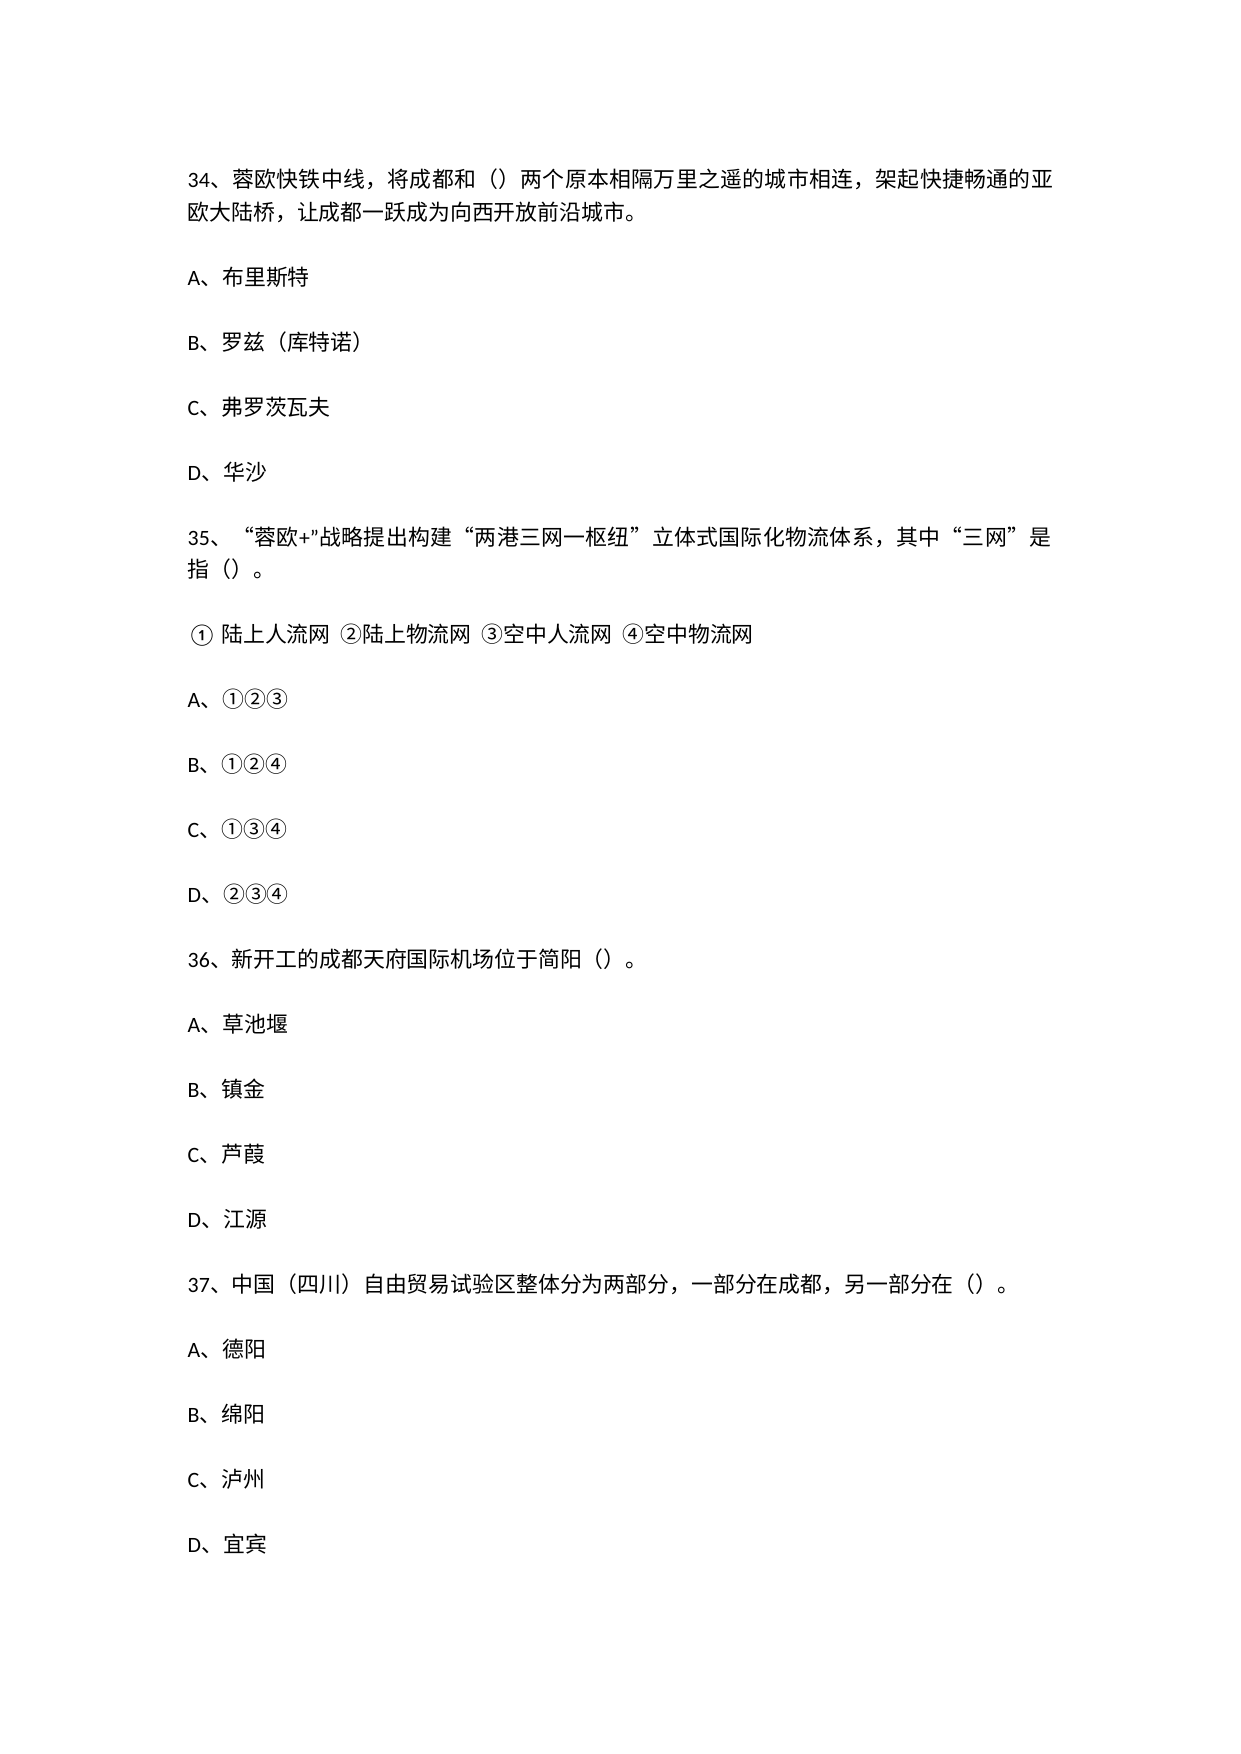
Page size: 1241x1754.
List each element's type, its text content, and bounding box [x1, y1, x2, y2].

text D、②③④ [187, 877, 1053, 909]
text D、宜宾 [187, 1527, 1053, 1559]
text 35、“蓉欧+”战略提出构建“两港三网一枢纽”立体式国际化物流体系，其中“三网”是指（）。 [187, 519, 1053, 584]
text 36、新开工的成都天府国际机场位于简阳（）。 [187, 942, 1053, 974]
text 37、中国（四川）自由贸易试验区整体分为两部分，一部分在成都，另一部分在（）。 [187, 1267, 1053, 1299]
text C、①③④ [187, 812, 1053, 844]
text 34、蓉欧快铁中线，将成都和（）两个原本相隔万里之遥的城市相连，架起快捷畅通的亚欧大陆桥，让成都一跃成为向西开放前沿城市。 [187, 162, 1053, 227]
text B、①②④ [187, 747, 1053, 779]
text A、布里斯特 [187, 259, 1053, 292]
text C、芦葭 [187, 1137, 1053, 1169]
text ①陆上人流网 ②陆上物流网 ③空中人流网 ④空中物流网 [187, 617, 1053, 649]
text B、镇金 [187, 1072, 1053, 1104]
text B、绵阳 [187, 1397, 1053, 1429]
text C、弗罗茨瓦夫 [187, 389, 1053, 422]
text A、草池堰 [187, 1007, 1053, 1039]
text D、华沙 [187, 454, 1053, 487]
text B、罗兹（库特诺） [187, 324, 1053, 357]
text C、泸州 [187, 1462, 1053, 1494]
text A、①②③ [187, 682, 1053, 714]
text A、德阳 [187, 1332, 1053, 1364]
text D、江源 [187, 1202, 1053, 1234]
